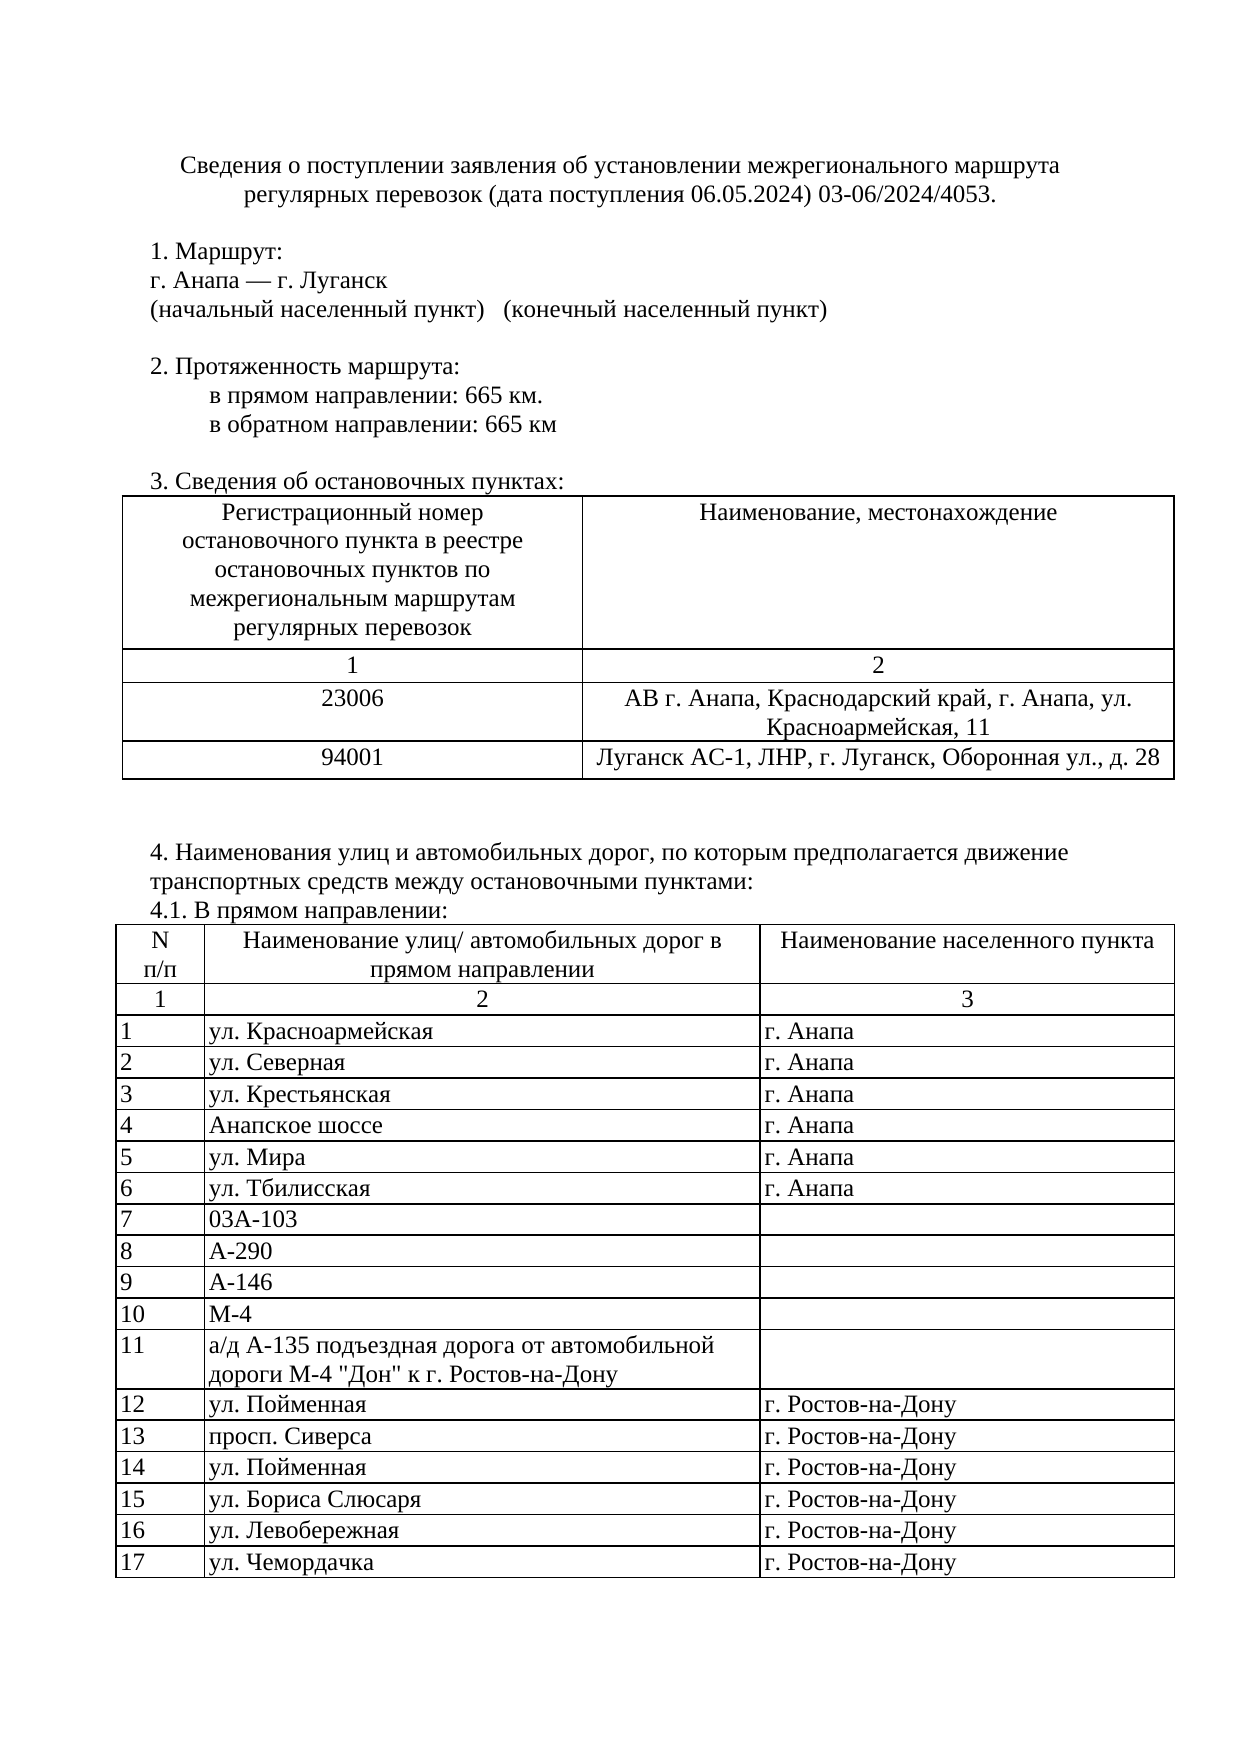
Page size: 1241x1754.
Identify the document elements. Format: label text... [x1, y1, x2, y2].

table_cell [761, 1267, 1174, 1297]
table_cell г. Ростов-на-Дону [761, 1547, 1174, 1577]
table_header Наименование улиц/ автомобильных дорог в прямом направлении [205, 925, 759, 983]
table_cell 15 [117, 1484, 204, 1514]
table_cell ул. Тбилисская [205, 1173, 759, 1203]
text г. Анапа — г. Луганск [150, 265, 1090, 294]
table_cell [761, 1330, 1174, 1388]
text 4. Наименования улиц и автомобильных дорог, по которым предполагается движение транспортных средств между остановочными пунктами: [150, 837, 1090, 895]
table_cell ул. Пойменная [205, 1390, 759, 1419]
table_cell 03А-103 [205, 1205, 759, 1234]
text в прямом направлении: 665 км. [150, 380, 1090, 409]
table_cell 9 [117, 1267, 204, 1297]
table_cell 17 [117, 1547, 204, 1577]
table_cell 5 [117, 1142, 204, 1171]
text Сведения о поступлении заявления об установлении межрегионального маршрута регулярных перевозок (дата поступления 06.05.2024) 03-06/2024/4053. [150, 150, 1090, 207]
table_cell г. Ростов-на-Дону [761, 1421, 1174, 1451]
table_cell г. Анапа [761, 1079, 1174, 1108]
table_header Наименование населенного пункта [761, 925, 1174, 983]
table_cell 10 [117, 1299, 204, 1329]
table_cell [761, 1236, 1174, 1266]
table_cell ул. Чемордачка [205, 1547, 759, 1577]
table_cell ул. Мира [205, 1142, 759, 1171]
table_cell 16 [117, 1515, 204, 1545]
table_cell г. Ростов-на-Дону [761, 1390, 1174, 1419]
table_cell [761, 1299, 1174, 1329]
table_cell 11 [117, 1330, 204, 1388]
table_cell 1 [117, 984, 204, 1014]
table_cell ул. Крестьянская [205, 1079, 759, 1108]
text 1. Маршрут: [150, 236, 1090, 265]
table_cell ул. Красноармейская [205, 1016, 759, 1046]
table_cell просп. Сиверса [205, 1421, 759, 1451]
table_cell ул. Пойменная [205, 1452, 759, 1482]
text в обратном направлении: 665 км [150, 409, 1090, 437]
table_cell 2 [117, 1047, 204, 1077]
table_cell 4 [117, 1110, 204, 1140]
table_cell г. Ростов-на-Дону [761, 1452, 1174, 1482]
table_cell М-4 [205, 1299, 759, 1329]
table_cell Анапское шоссе [205, 1110, 759, 1140]
table_cell 94001 [123, 742, 582, 778]
table_cell г. Анапа [761, 1142, 1174, 1171]
table_header Регистрационный номер остановочного пункта в реестре остановочных пунктов по межрегиональным маршрутам регулярных перевозок [123, 497, 582, 648]
table_cell 3 [761, 984, 1174, 1014]
table_cell [761, 1205, 1174, 1234]
table_header N п/п [117, 925, 204, 983]
table_cell ул. Левобережная [205, 1515, 759, 1545]
table_cell г. Ростов-на-Дону [761, 1515, 1174, 1545]
table_cell 7 [117, 1205, 204, 1234]
table_cell Луганск АС-1, ЛНР, г. Луганск, Оборонная ул., д. 28 [583, 742, 1173, 778]
table_cell ул. Северная [205, 1047, 759, 1077]
table_cell А-290 [205, 1236, 759, 1266]
table_cell г. Анапа [761, 1110, 1174, 1140]
table_cell АВ г. Анапа, Краснодарский край, г. Анапа, ул. Красноармейская, 11 [583, 683, 1173, 740]
table_cell 23006 [123, 683, 582, 740]
table_cell 12 [117, 1390, 204, 1419]
table_cell А-146 [205, 1267, 759, 1297]
table_cell г. Ростов-на-Дону [761, 1484, 1174, 1514]
table_cell 8 [117, 1236, 204, 1266]
text 3. Сведения об остановочных пунктах: [150, 466, 1090, 495]
table_cell 14 [117, 1452, 204, 1482]
text (начальный населенный пункт) (конечный населенный пункт) [150, 294, 1090, 322]
table_cell 6 [117, 1173, 204, 1203]
text 2. Протяженность маршрута: [150, 351, 1090, 380]
text 4.1. В прямом направлении: [150, 895, 1090, 924]
table_cell 2 [583, 650, 1173, 681]
table_cell 1 [117, 1016, 204, 1046]
table_cell г. Анапа [761, 1173, 1174, 1203]
table_cell 3 [117, 1079, 204, 1108]
table_cell ул. Бориса Слюсаря [205, 1484, 759, 1514]
table_cell 13 [117, 1421, 204, 1451]
table_cell г. Анапа [761, 1047, 1174, 1077]
table_cell а/д А-135 подъездная дорога от автомобильной дороги М-4 "Дон" к г. Ростов-на-Дону [205, 1330, 759, 1388]
table_cell г. Анапа [761, 1016, 1174, 1046]
table_header Наименование, местонахождение [583, 497, 1173, 648]
table_cell 2 [205, 984, 759, 1014]
table_cell 1 [123, 650, 582, 681]
